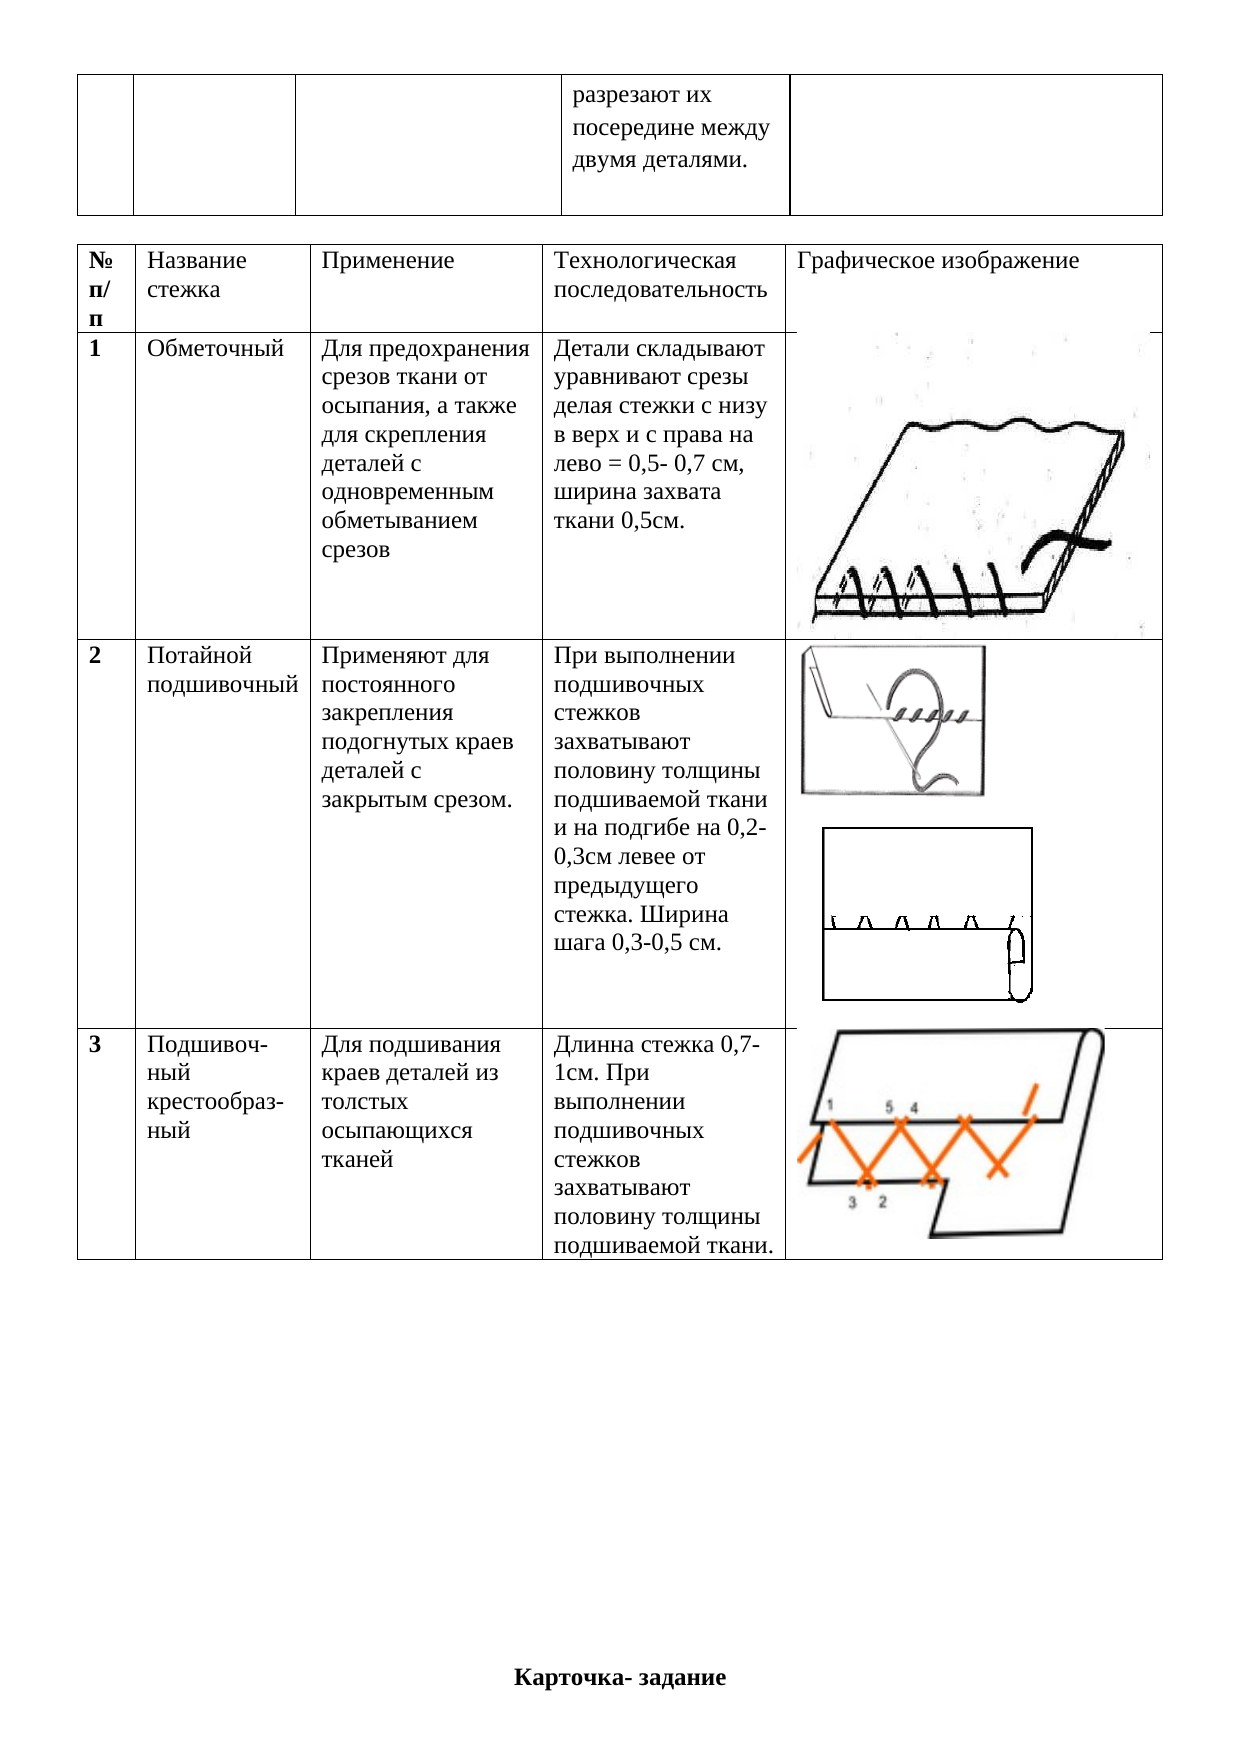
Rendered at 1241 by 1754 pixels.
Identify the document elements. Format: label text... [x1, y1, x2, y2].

table_header Технологическая последовательность [543, 245, 785, 332]
table_header Применение [311, 245, 542, 332]
table_cell [786, 640, 796, 1028]
table_cell Обметочный [136, 333, 310, 639]
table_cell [562, 75, 789, 214]
table_cell 2 [78, 640, 135, 1028]
table_cell 1 [78, 333, 135, 639]
table_cell [786, 333, 796, 639]
table_header Название стежка [136, 245, 310, 332]
table_cell Длинна стежка 0,7-1см. При выполнении подшивочных стежков захватывают половину толщины подшиваемой ткани. [543, 1029, 785, 1259]
table_cell [791, 75, 1162, 214]
table_cell Подшивоч- ный крестообраз- ный [136, 1029, 310, 1259]
table_cell Детали складывают уравнивают срезы делая стежки с низу в верх и с права на лево = 0,5- 0,7 см, ширина захвата ткани 0,5см. [543, 333, 785, 639]
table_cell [296, 75, 561, 214]
table_cell [1150, 333, 1162, 639]
text Карточка- задание [89, 1662, 1152, 1691]
table_cell [989, 640, 1162, 1028]
picture [796, 640, 1105, 1239]
table_cell При выполнении подшивочных стежков захватывают половину толщины подшиваемой ткани и на подгибе на 0,2-0,3см левее от предыдущего стежка. Ширина шага 0,3-0,5 см. [543, 640, 785, 1028]
table_cell Применяют для постоянного закрепления подогнутых краев деталей с закрытым срезом. [311, 640, 542, 1028]
table_cell 3 [78, 75, 133, 214]
table_cell 3 [78, 1029, 135, 1259]
table_header № п/п [78, 245, 135, 332]
table_cell [786, 1029, 1162, 1259]
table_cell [134, 75, 295, 214]
picture [796, 332, 1150, 639]
table_cell Для предохранения срезов ткани от осыпания, а также для скрепления деталей с одновременным обметыванием срезов [311, 333, 542, 639]
table_cell Для подшивания краев деталей из толстых осыпающихся тканей [311, 1029, 542, 1259]
table_cell Потайной подшивочный [136, 640, 310, 1028]
table_header Графическое изображение [786, 245, 1162, 332]
